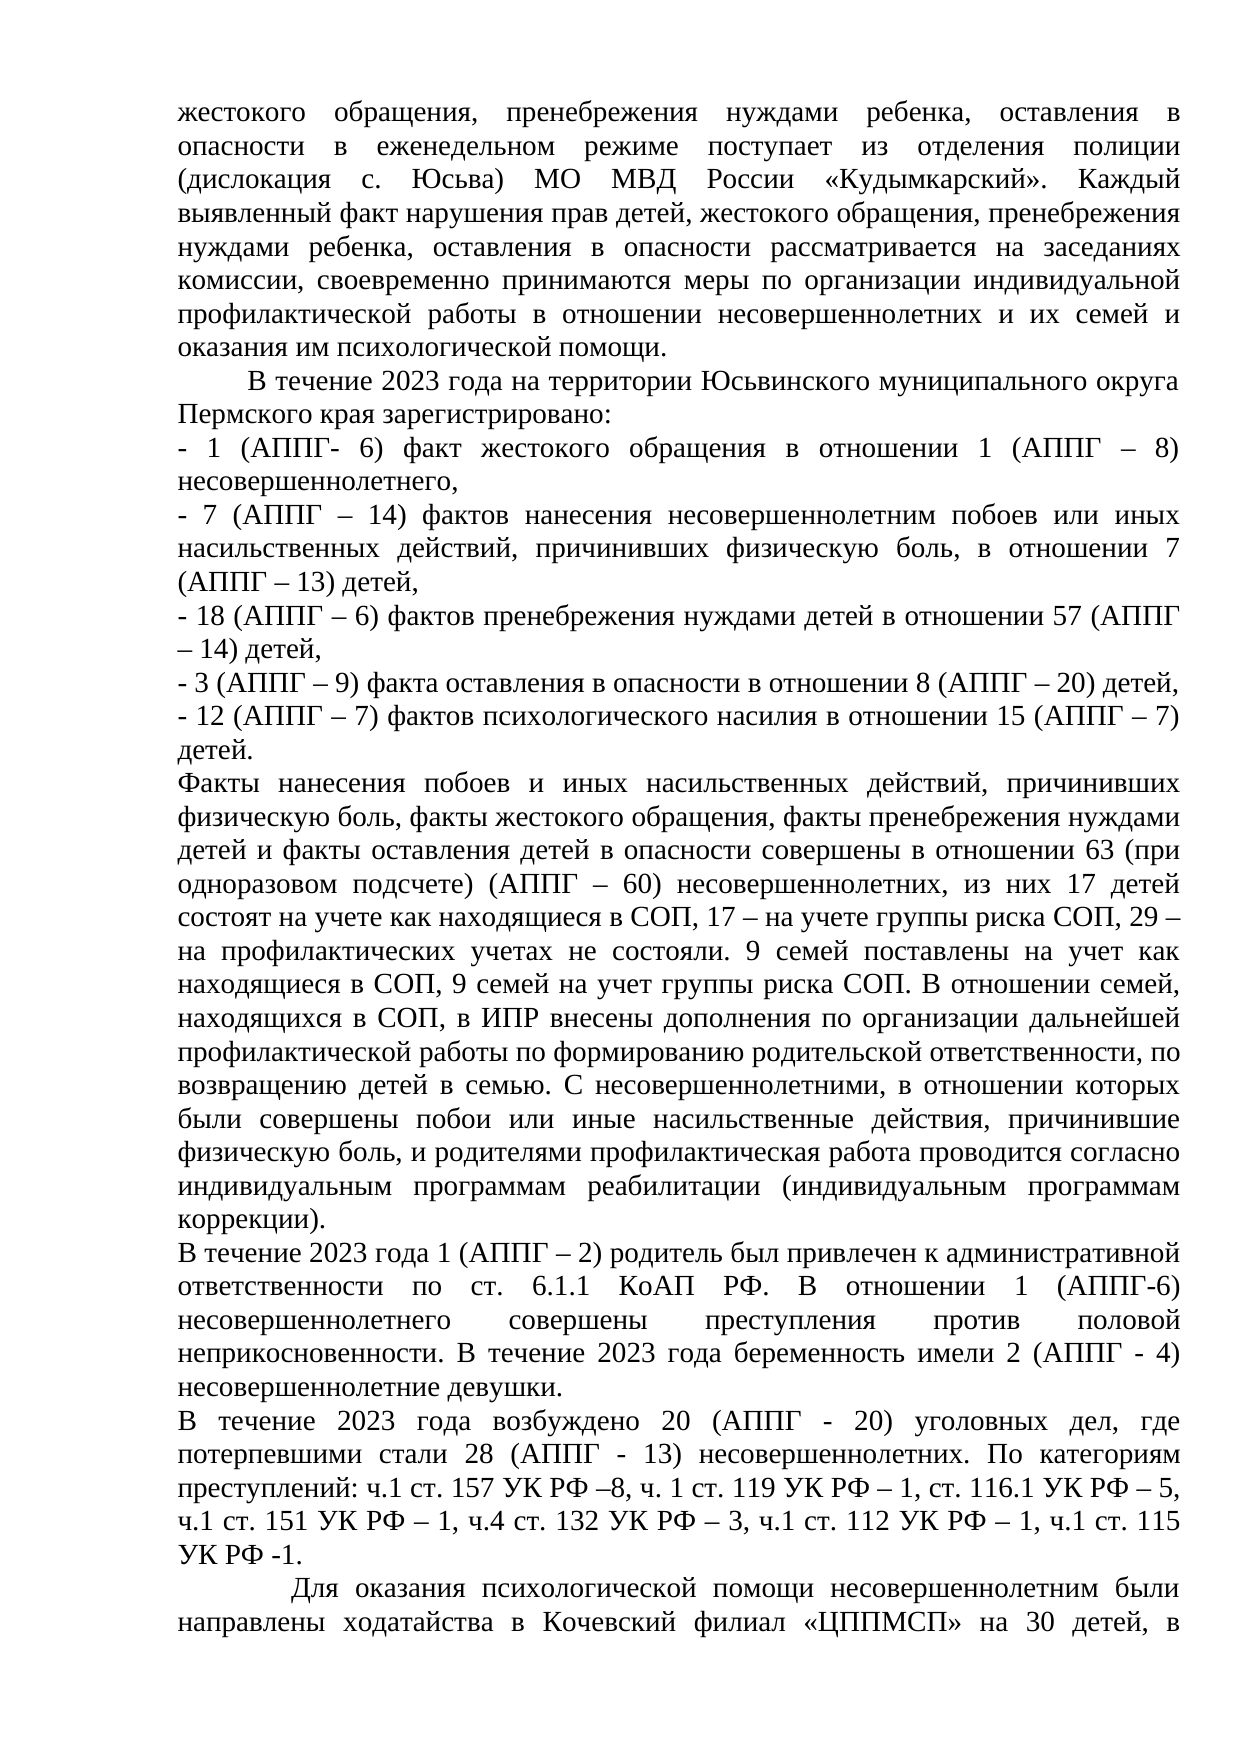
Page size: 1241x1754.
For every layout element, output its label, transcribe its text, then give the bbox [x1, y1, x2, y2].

text - 1 (АППГ- 6) факт жестокого обращения в отношении 1 (АППГ – 8) несовершеннолетнего, [177, 430, 1181, 497]
text - 12 (АППГ – 7) фактов психологического насилия в отношении 15 (АППГ – 7) детей. [177, 698, 1181, 765]
text В течение 2023 года возбуждено 20 (АППГ - 20) уголовных дел, где потерпевшими стали 28 (АППГ - 13) несовершеннолетних. По категориям преступлений: ч.1 ст. 157 УК РФ –8, ч. 1 ст. 119 УК РФ – 1, ст. 116.1 УК РФ – 5, ч.1 ст. 151 УК РФ – 1, ч.4 ст. 132 УК РФ – 3, ч.1 ст. 112 УК РФ – 1, ч.1 ст. 115 УК РФ -1. [177, 1403, 1182, 1570]
text - 3 (АППГ – 9) факта оставления в опасности в отношении 8 (АППГ – 20) детей, [177, 665, 1181, 698]
text - 7 (АППГ – 14) фактов нанесения несовершеннолетним побоев или иных насильственных действий, причинивших физическую боль, в отношении 7 (АППГ – 13) детей, [177, 497, 1181, 598]
text В течение 2023 года 1 (АППГ – 2) родитель был привлечен к административной ответственности по ст. 6.1.1 КоАП РФ. В отношении 1 (АППГ-6) несовершеннолетнего совершены преступления против половой неприкосновенности. В течение 2023 года беременность имели 2 (АППГ - 4) несовершеннолетние девушки. [177, 1235, 1181, 1403]
text - 18 (АППГ – 6) фактов пренебрежения нуждами детей в отношении 57 (АППГ – 14) детей, [177, 598, 1181, 665]
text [177, 1570, 1181, 1637]
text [177, 94, 1181, 363]
text В течение 2023 года на территории Юсьвинского муниципального округа Пермского края зарегистрировано: [177, 363, 1181, 430]
text Факты нанесения побоев и иных насильственных действий, причинивших физическую боль, факты жестокого обращения, факты пренебрежения нуждами детей и факты оставления детей в опасности совершены в отношении 63 (при одноразовом подсчете) (АППГ – 60) несовершеннолетних, из них 17 детей состоят на учете как находящиеся в СОП, 17 – на учете группы риска СОП, 29 – на профилактических учетах не состояли. 9 семей поставлены на учет как находящиеся в СОП, 9 семей на учет группы риска СОП. В отношении семей, находящихся в СОП, в ИПР внесены дополнения по организации дальнейшей профилактической работы по формированию родительской ответственности, по возвращению детей в семью. С несовершеннолетними, в отношении которых были совершены побои или иные насильственные действия, причинившие физическую боль, и родителями профилактическая работа проводится согласно индивидуальным программам реабилитации (индивидуальным программам коррекции). [177, 765, 1181, 1235]
